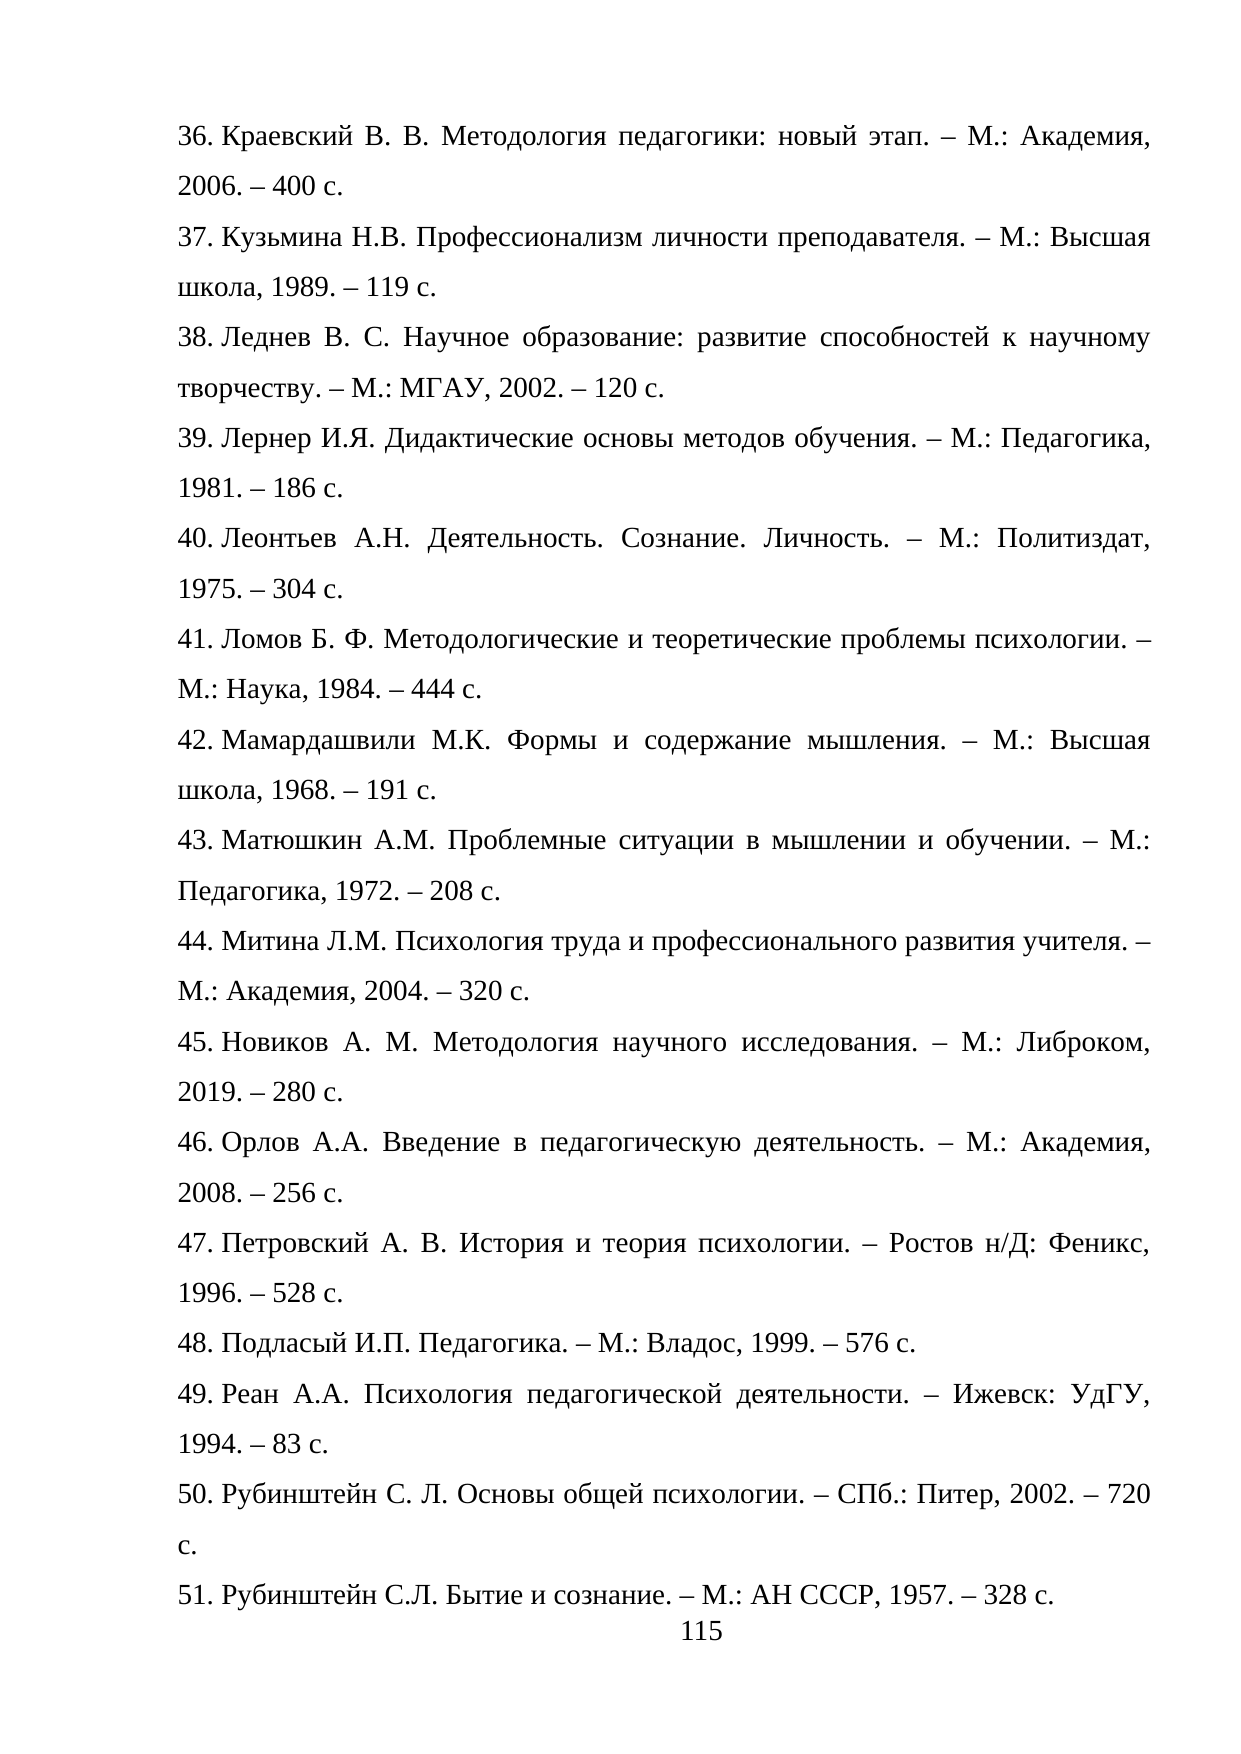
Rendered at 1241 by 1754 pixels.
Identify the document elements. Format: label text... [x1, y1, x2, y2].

list Петровский А. В. История и теория психологии. – Ростов н/Д: Феникс, 1996. – 528 с. [177, 1225, 1152, 1309]
list Кузьмина Н.В. Профессионализм личности преподавателя. – М.: Высшая школа, 1989. – 119 с. [177, 219, 1152, 303]
list Рубинштейн С. Л. Основы общей психологии. – СПб.: Питер, 2002. – 720 с. [177, 1477, 1152, 1560]
list Митина Л.М. Психология труда и профессионального развития учителя. – М.: Академия, 2004. – 320 с. [177, 923, 1152, 1007]
list Орлов А.А. Введение в педагогическую деятельность. – М.: Академия, 2008. – 256 с. [177, 1124, 1152, 1208]
list Лернер И.Я. Дидактические основы методов обучения. – М.: Педагогика, 1981. – 186 с. [177, 420, 1152, 504]
list Ломов Б. Ф. Методологические и теоретические проблемы психологии. – М.: Наука, 1984. – 444 с. [177, 621, 1152, 705]
list Матюшкин А.М. Проблемные ситуации в мышлении и обучении. – М.: Педагогика, 1972. – 208 с. [177, 822, 1152, 906]
list Подласый И.П. Педагогика. – М.: Владос, 1999. – 576 с. [177, 1326, 1152, 1359]
list Реан А.А. Психология педагогической деятельности. – Ижевск: УдГУ, 1994. – 83 с. [177, 1376, 1152, 1460]
list Рубинштейн С.Л. Бытие и сознание. – М.: АН СССР, 1957. – 328 с. [177, 1577, 1152, 1611]
list Леднев В. С. Научное образование: развитие способностей к научному творчеству. – М.: МГАУ, 2002. – 120 с. [177, 319, 1152, 403]
list Леонтьев А.Н. Деятельность. Сознание. Личность. – М.: Политиздат, 1975. – 304 с. [177, 521, 1152, 604]
list Мамардашвили М.К. Формы и содержание мышления. – М.: Высшая школа, 1968. – 191 с. [177, 722, 1152, 806]
list Новиков А. М. Методология научного исследования. – М.: Либроком, 2019. – 280 с. [177, 1024, 1152, 1108]
list Краевский В. В. Методология педагогики: новый этап. – М.: Академия, 2006. – 400 с. [177, 118, 1152, 202]
